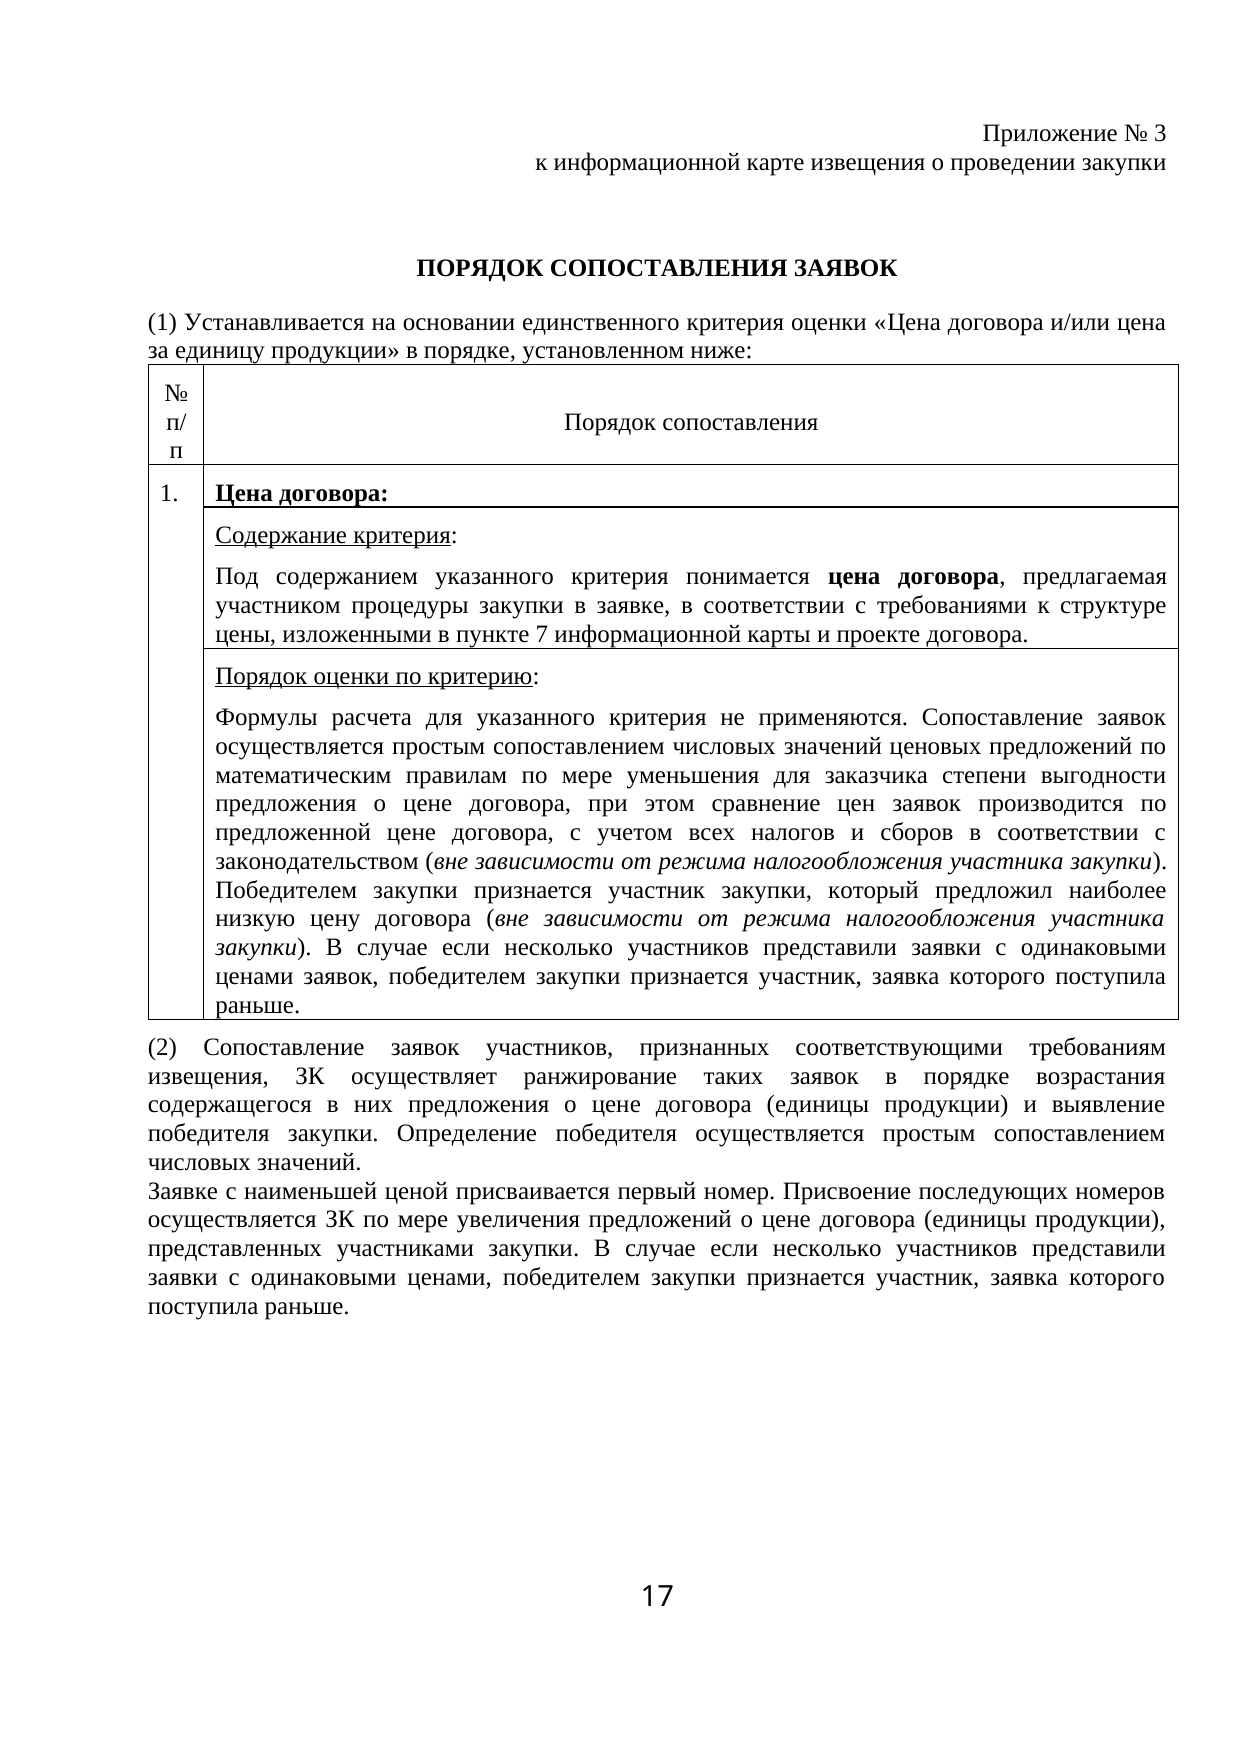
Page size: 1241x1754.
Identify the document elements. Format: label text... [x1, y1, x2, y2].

table_header Порядок сопоставления [204, 365, 1178, 464]
text (1) Устанавливается на основании единственного критерия оценки «Цена договора и/или цена за единицу продукции» в порядке, установленном ниже: [148, 307, 1166, 364]
table_cell Содержание критерия: Под содержанием указанного критерия понимается цена договора, предлагаемая участником процедуры закупки в заявке, в соответствии с требованиями к структуре цены, изложенными в пункте 7 информационной карты и проекте договора. [204, 508, 1178, 647]
table_cell Цена договора: [204, 465, 1178, 506]
table_cell [149, 465, 203, 1018]
text Приложение № 3 [148, 118, 1166, 147]
text ПОРЯДОК СОПОСТАВЛЕНИЯ ЗАЯВОК [148, 253, 1166, 282]
text Заявке с наименьшей ценой присваивается первый номер. Присвоение последующих номеров осуществляется ЗК по мере увеличения предложений о цене договора (единицы продукции), представленных участниками закупки. В случае если несколько участников представили заявки с одинаковыми ценами, победителем закупки признается участник, заявка которого поступила раньше. [148, 1176, 1166, 1319]
table_header № п/п [149, 365, 203, 464]
text (2) Сопоставление заявок участников, признанных соответствующими требованиям извещения, ЗК осуществляет ранжирование таких заявок в порядке возрастания содержащегося в них предложения о цене договора (единицы продукции) и выявление победителя закупки. Определение победителя осуществляется простым сопоставлением числовых значений. [148, 1032, 1166, 1176]
table_cell Порядок оценки по критерию: Формулы расчета для указанного критерия не применяются. Сопоставление заявок осуществляется простым сопоставлением числовых значений ценовых предложений по математическим правилам по мере уменьшения для заказчика степени выгодности предложения о цене договора, при этом сравнение цен заявок производится по предложенной цене договора, с учетом всех налогов и сборов в соответствии с законодательством (вне зависимости от режима налогообложения участника закупки). Победителем закупки признается участник закупки, который предложил наиболее низкую цену договора (вне зависимости от режима налогообложения участника закупки). В случае если несколько участников представили заявки с одинаковыми ценами заявок, победителем закупки признается участник, заявка которого поступила раньше. [204, 649, 1178, 1018]
text к информационной карте извещения о проведении закупки [148, 147, 1166, 176]
